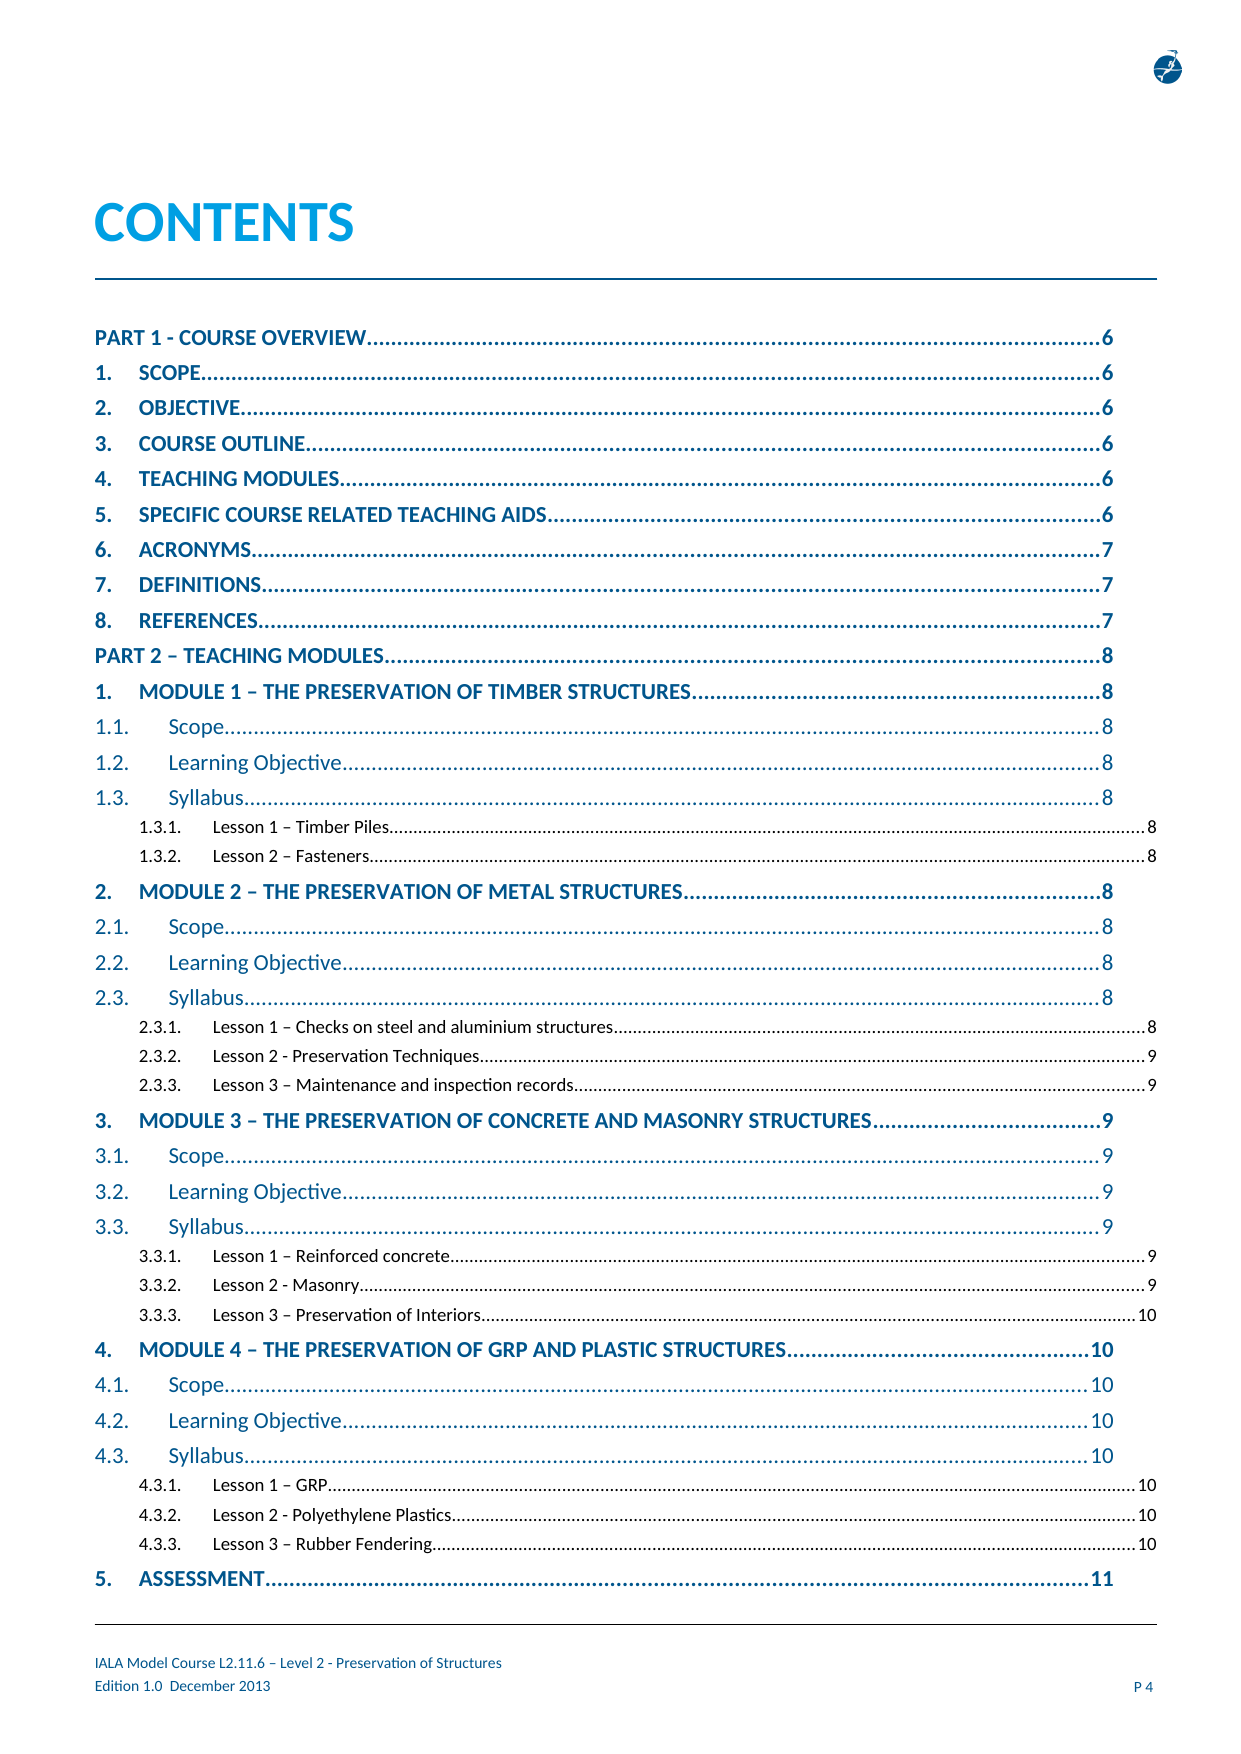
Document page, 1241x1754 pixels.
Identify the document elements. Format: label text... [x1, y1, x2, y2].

text 4.3. Syllabus 10 [94, 1438, 1113, 1469]
text 3.3.1. Lesson 1 – Reinforced concrete 9 [139, 1244, 1157, 1267]
text 4.1. Scope 10 [94, 1367, 1113, 1399]
text 2.2. Learning Objective 8 [94, 944, 1113, 976]
text 1.1. Scope 8 [94, 709, 1113, 740]
text PART 1 - COURSE OVERVIEW 6 [94, 319, 1113, 351]
text 2.3.1. Lesson 1 – Checks on steel and aluminium structures 8 [139, 1015, 1157, 1038]
text PART 2 – TEACHING MODULES 8 [94, 638, 1113, 669]
text 4.3.3. Lesson 3 – Rubber Fendering 10 [139, 1532, 1157, 1555]
text 3.3.2. Lesson 2 - Masonry 9 [139, 1274, 1157, 1297]
text 5. ASSESSMENT 11 [94, 1561, 1113, 1592]
text 2.3.2. Lesson 2 - Preservation Techniques 9 [139, 1044, 1157, 1067]
text 3.1. Scope 9 [94, 1138, 1113, 1169]
text 4.3.2. Lesson 2 - Polyethylene Plastics 10 [139, 1503, 1157, 1526]
text 1.3. Syllabus 8 [94, 780, 1113, 811]
text 2.3.3. Lesson 3 – Maintenance and inspection records 9 [139, 1074, 1157, 1097]
text 4.3.1. Lesson 1 – GRP 10 [139, 1474, 1157, 1497]
text 7. DEFINITIONS 7 [94, 567, 1113, 599]
text 1. MODULE 1 – THE PRESERVATION OF TIMBER STRUCTURES 8 [94, 674, 1113, 705]
text 1.3.2. Lesson 2 – Fasteners 8 [139, 844, 1157, 867]
text 1.3.1. Lesson 1 – Timber Piles 8 [139, 815, 1157, 838]
text 3. MODULE 3 – THE PRESERVATION OF CONCRETE AND MASONRY STRUCTURES 9 [94, 1103, 1113, 1134]
text 2. OBJECTIVE 6 [94, 390, 1113, 422]
text 6. ACRONYMS 7 [94, 532, 1113, 563]
text 2. MODULE 2 – THE PRESERVATION OF METAL STRUCTURES 8 [94, 874, 1113, 905]
text 1. SCOPE 6 [94, 355, 1113, 386]
text 5. SPECIFIC COURSE RELATED TEACHING AIDS 6 [94, 497, 1113, 528]
text 3.3.3. Lesson 3 – Preservation of Interiors 10 [139, 1303, 1157, 1326]
text 3.3. Syllabus 9 [94, 1209, 1113, 1240]
text 2.1. Scope 8 [94, 909, 1113, 940]
text 4. MODULE 4 – THE PRESERVATION OF GRP AND PLASTIC STRUCTURES 10 [94, 1332, 1113, 1363]
text 2.3. Syllabus 8 [94, 980, 1113, 1011]
text 3. COURSE OUTLINE 6 [94, 426, 1113, 457]
text 4. TEACHING MODULES 6 [94, 461, 1113, 492]
text 3.2. Learning Objective 9 [94, 1174, 1113, 1205]
text 8. REFERENCES 7 [94, 603, 1113, 634]
text 4.2. Learning Objective 10 [94, 1403, 1113, 1434]
picture [1122, 0, 1241, 119]
text 1.2. Learning Objective 8 [94, 744, 1113, 776]
